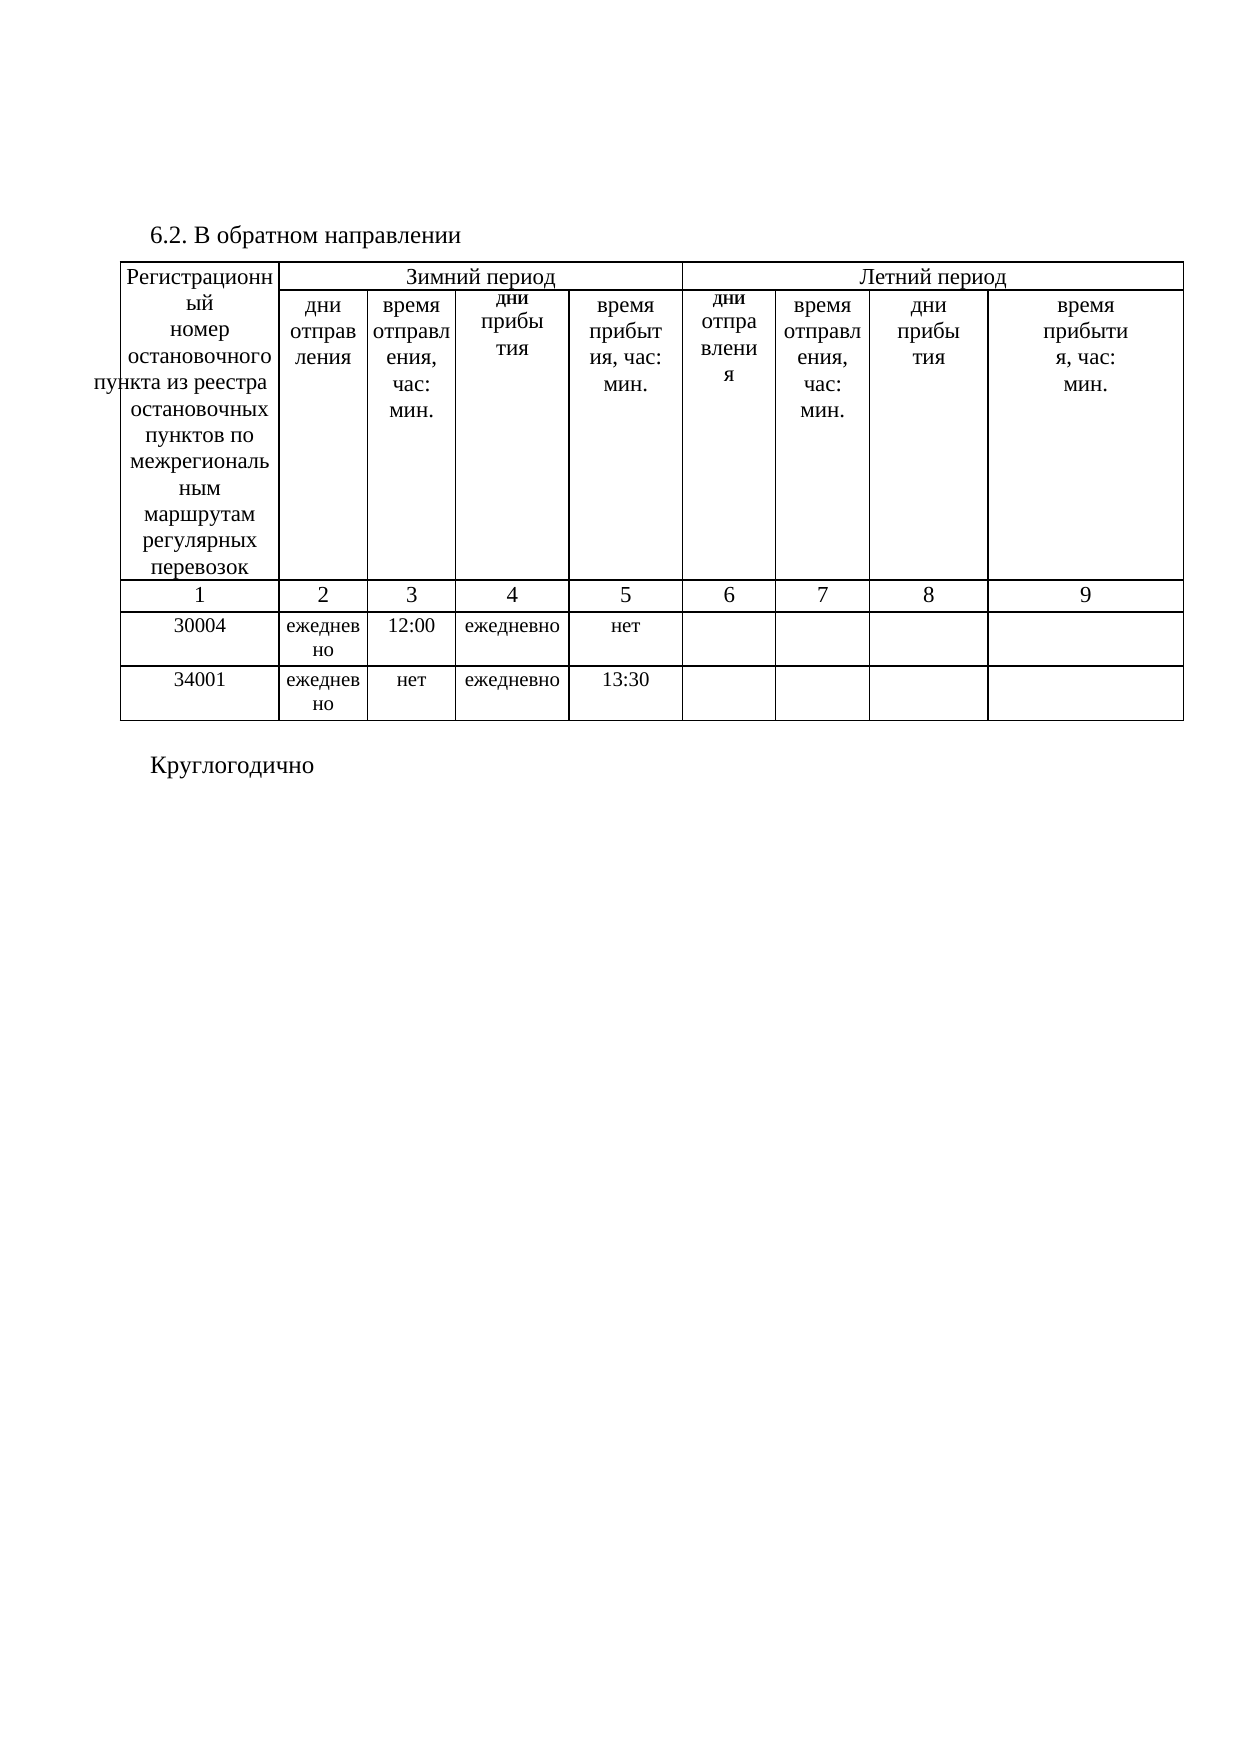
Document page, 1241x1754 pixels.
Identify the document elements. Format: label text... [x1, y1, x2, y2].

table_cell 5 [570, 581, 682, 611]
table_cell ежедневно [456, 667, 568, 720]
table_header Летний период [683, 263, 1183, 289]
table_cell ДНИ прибы тия [456, 291, 568, 579]
table_cell ДНИ отпра влени я [683, 291, 775, 579]
table_cell нет [368, 667, 455, 720]
table_cell [683, 613, 775, 665]
table_cell время отправл ения, час: мин. [368, 291, 455, 579]
table_cell ежедневно [280, 667, 367, 720]
table_header Зимний период [280, 263, 682, 289]
table_cell ежедневно [280, 613, 367, 665]
table_cell 7 [776, 581, 869, 611]
text 6.2. В обратном направлении [150, 220, 1090, 249]
table_cell 2 [280, 581, 367, 611]
table_cell 34001 [121, 667, 278, 720]
text Круглогодично [150, 750, 1090, 779]
table_cell 6 [683, 581, 775, 611]
table_cell [683, 667, 775, 720]
table_cell время прибыти я, час: мин. [989, 291, 1183, 579]
table_cell дни прибы тия [870, 291, 987, 579]
table_cell 3 [368, 581, 455, 611]
table_cell нет [570, 613, 682, 665]
table_cell ежедневно [456, 613, 568, 665]
table_cell 13:30 [570, 667, 682, 720]
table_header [121, 263, 278, 579]
table_cell время прибыт ия, час: мин. [570, 291, 682, 579]
table_cell 12:00 [368, 613, 455, 665]
table_cell 30004 [121, 613, 278, 665]
table_cell 4 [456, 581, 568, 611]
table_cell 8 [870, 581, 987, 611]
table_cell 1 [121, 581, 278, 611]
table_cell [870, 667, 987, 720]
table_cell [989, 667, 1183, 720]
table_cell время отправл ения, час: мин. [776, 291, 869, 579]
table_cell 9 [989, 581, 1183, 611]
table_cell дни отправ ления [280, 291, 367, 579]
table_cell [776, 667, 869, 720]
table_cell [870, 613, 987, 665]
table_cell [989, 613, 1183, 665]
table_cell [776, 613, 869, 665]
